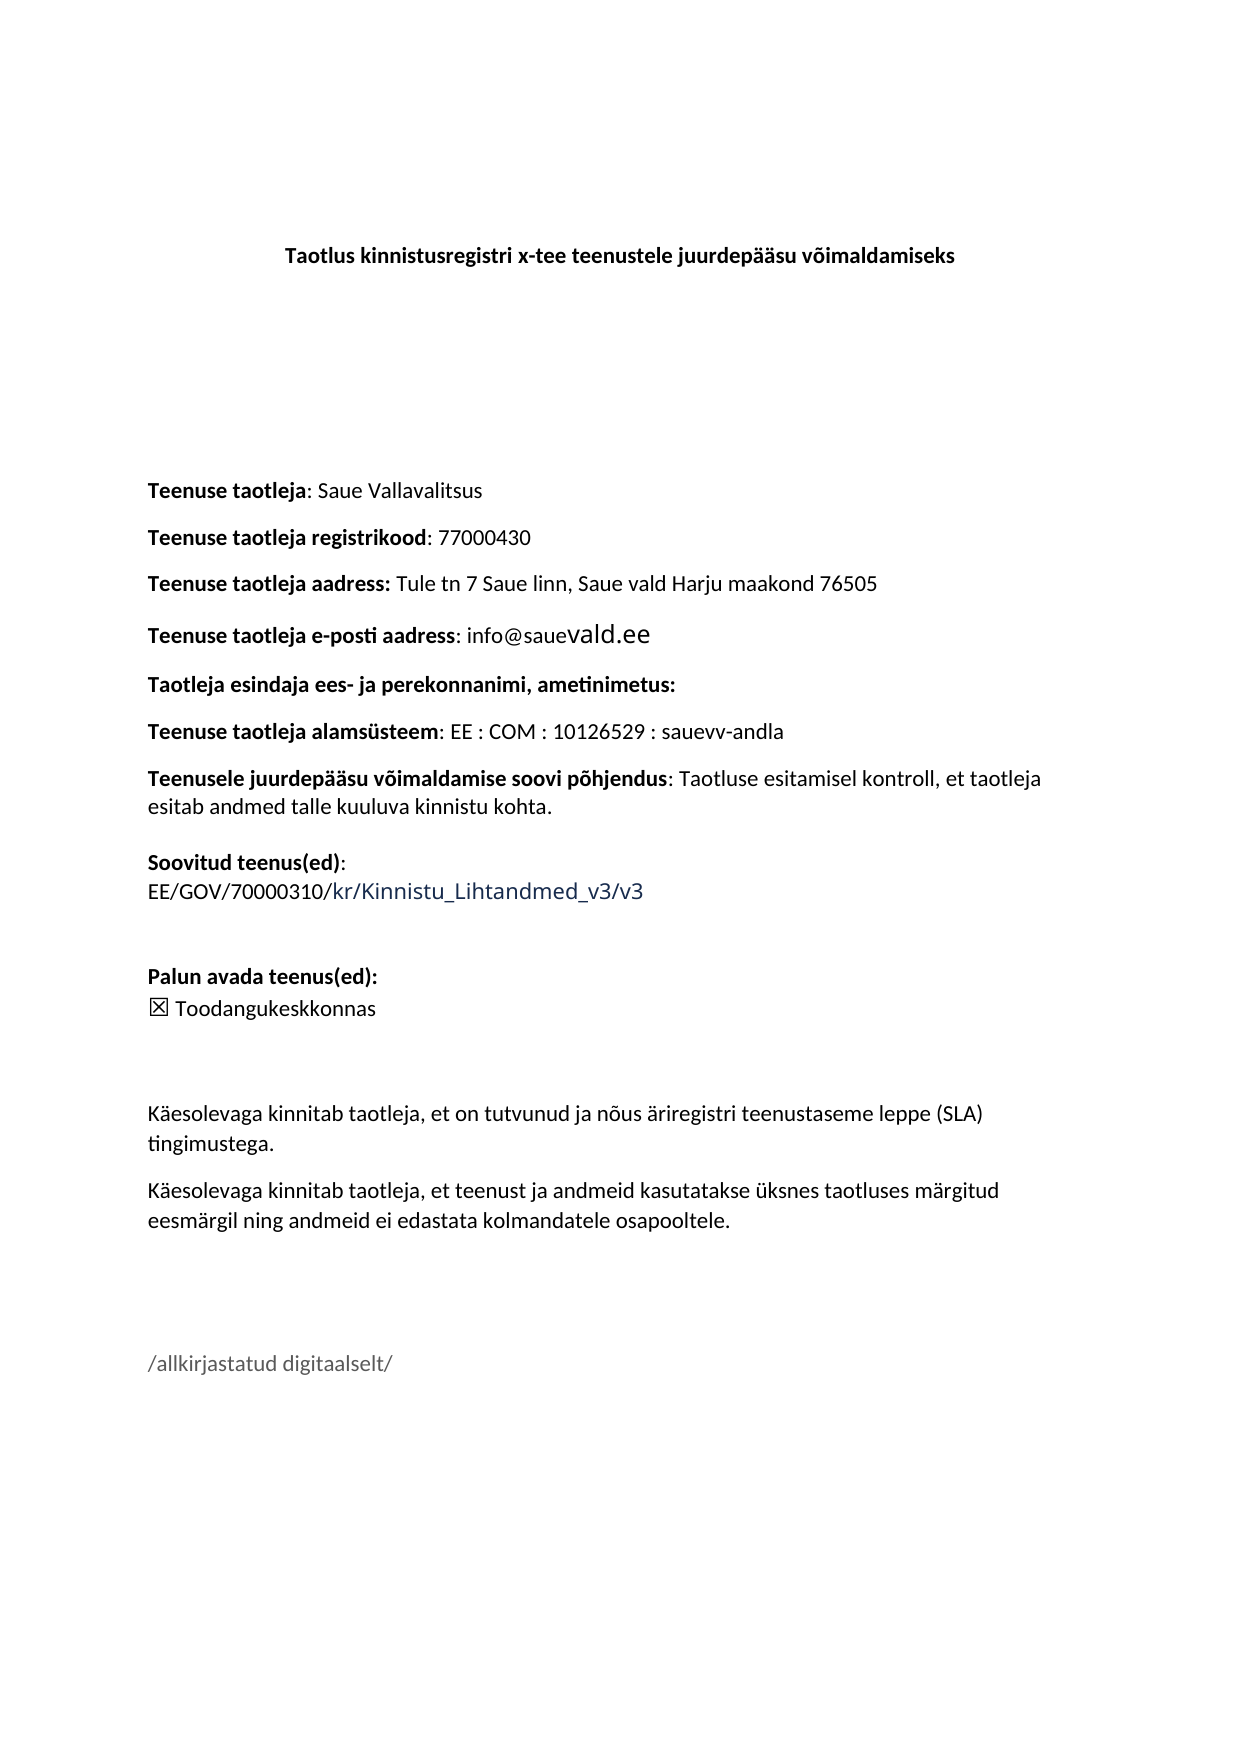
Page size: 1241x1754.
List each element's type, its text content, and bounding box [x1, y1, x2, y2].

text Soovitud teenus(ed): [148, 848, 1093, 876]
text Taotlus kinnistusregistri x-tee teenustele juurdepääsu võimaldamiseks [148, 241, 1093, 269]
text Käesolevaga kinnitab taotleja, et teenust ja andmeid kasutatakse üksnes taotluses märgitud eesmärgil ning andmeid ei edastata kolmandatele osapooltele. [148, 1176, 1093, 1234]
text Teenuse taotleja alamsüsteem: EE : COM : 10126529 : sauevv-andla [148, 717, 1093, 745]
text Teenuse taotleja registrikood: 77000430 [148, 523, 1093, 551]
text Käesolevaga kinnitab taotleja, et on tutvunud ja nõus äriregistri teenustaseme leppe (SLA) tingimustega. [148, 1099, 1093, 1157]
text Teenuse taotleja aadress: Tule tn 7 Saue linn, Saue vald Harju maakond 76505 [148, 569, 1093, 597]
text EE/GOV/70000310/kr/Kinnistu_Lihtandmed_v3/v3 [148, 876, 1093, 906]
text Teenuse taotleja: Saue Vallavalitsus [148, 476, 1093, 504]
text Teenuse taotleja e-posti aadress: info@sauevald.ee [148, 617, 1093, 651]
text Palun avada teenus(ed): [148, 962, 1093, 990]
text Teenusele juurdepääsu võimaldamise soovi põhjendus: Taotluse esitamisel kontroll, et taotleja esitab andmed talle kuuluva kinnistu kohta. [148, 764, 1093, 820]
text /allkirjastatud digitaalselt/ [148, 1349, 1093, 1378]
text Toodangukeskkonnas [148, 990, 1093, 1024]
text Taotleja esindaja ees- ja perekonnanimi, ametinimetus: [148, 670, 1093, 698]
